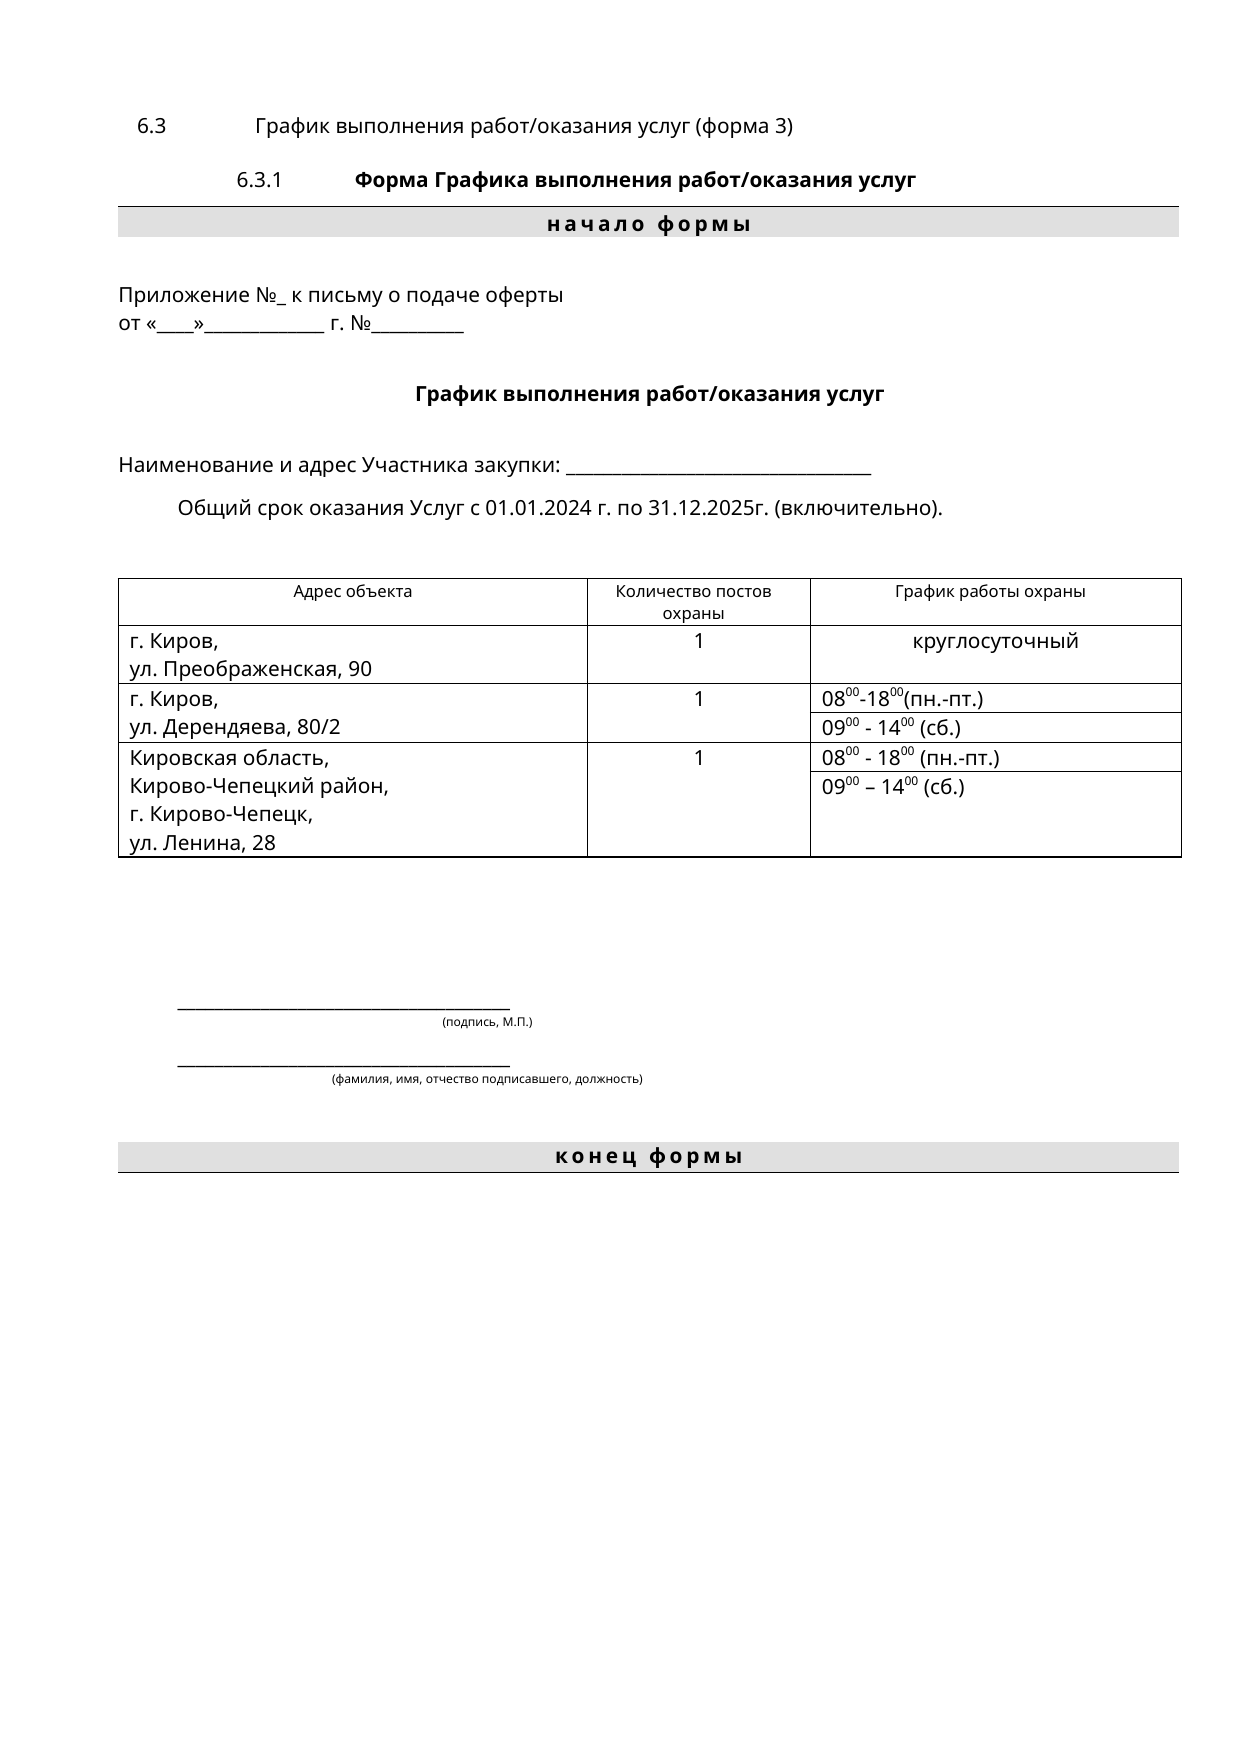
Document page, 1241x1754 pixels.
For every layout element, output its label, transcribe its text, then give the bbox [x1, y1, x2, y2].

table_cell 0900 - 1400 (сб.) [811, 713, 1181, 742]
table_cell 1 [588, 743, 810, 856]
table_cell 0800-1800(пн.-пт.) [811, 684, 1181, 712]
table_cell 1 [588, 626, 810, 683]
text Наименование и адрес Участника закупки: _________________________________ [118, 450, 1181, 479]
text ____________________________________ [118, 1042, 1181, 1071]
table_cell 1 [588, 684, 810, 742]
table_cell г. Киров, ул. Дерендяева, 80/2 [119, 684, 587, 742]
subtitle График выполнения работ/оказания услуг (форма 3) [137, 111, 1181, 140]
text Приложение №_ к письму о подаче оферты от «____»_____________ г. №__________ [118, 280, 1181, 337]
table_header График работы охраны [811, 579, 1181, 625]
table_cell г. Киров, ул. Преображенская, 90 [119, 626, 587, 683]
text (подпись, М.П.) [118, 1014, 797, 1042]
table_cell 0900 – 1400 (сб.) [811, 772, 1181, 856]
table_header Количество постов охраны [588, 579, 810, 625]
text конец формы [118, 1142, 1179, 1172]
table_cell круглосуточный [811, 626, 1181, 683]
text ____________________________________ [118, 985, 1181, 1014]
table_cell 0800 - 1800 (пн.-пт.) [811, 743, 1181, 771]
list Форма Графика выполнения работ/оказания услуг [236, 165, 1181, 193]
text (фамилия, имя, отчество подписавшего, должность) [118, 1071, 797, 1099]
text начало формы [118, 207, 1179, 237]
text Общий срок оказания Услуг с 01.01.2024 г. по 31.12.2025г. (включительно). [118, 493, 1181, 521]
text График выполнения работ/оказания услуг [118, 379, 1181, 408]
table_cell Кировская область, Кирово-Чепецкий район, г. Кирово-Чепецк, ул. Ленина, 28 [119, 743, 587, 856]
table_header Адрес объекта [119, 579, 587, 625]
